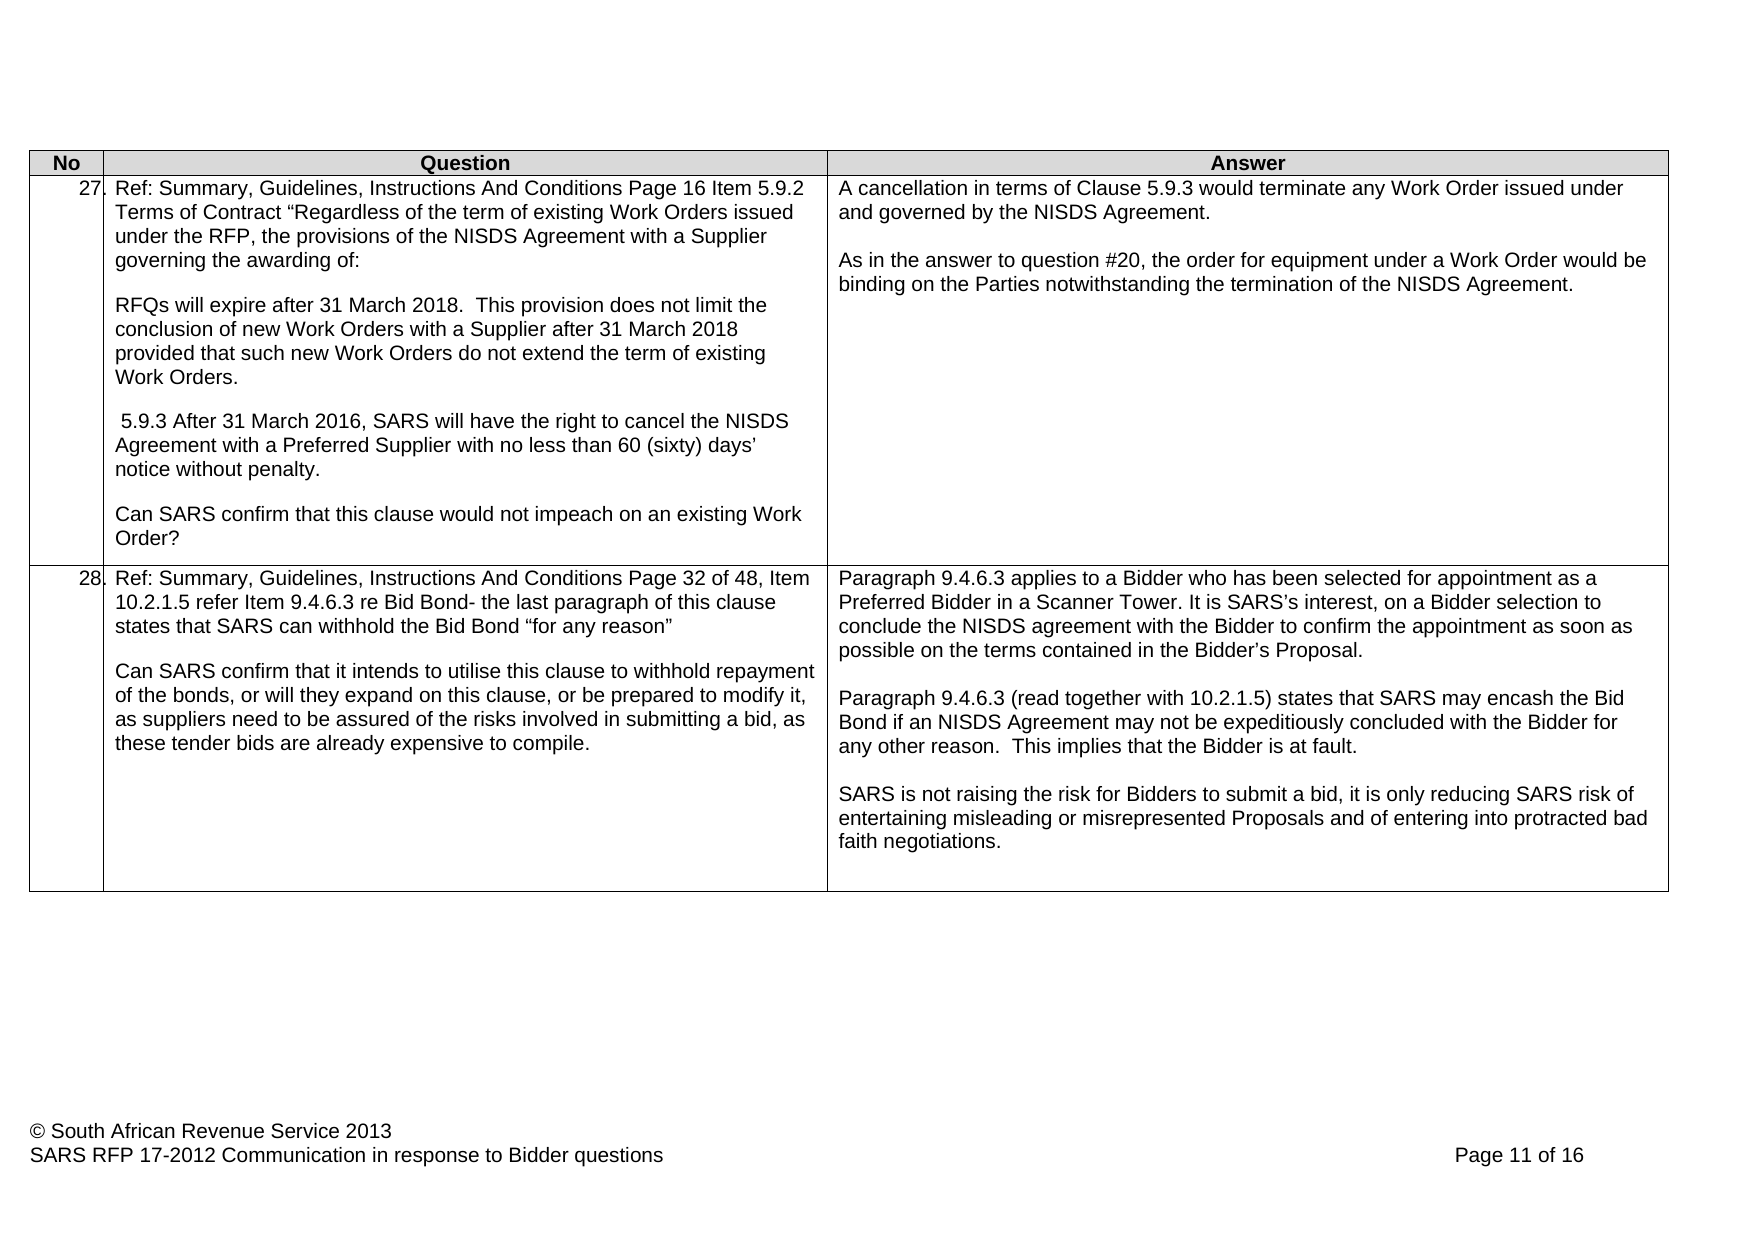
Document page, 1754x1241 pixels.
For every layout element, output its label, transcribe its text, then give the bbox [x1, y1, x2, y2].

table_cell [30, 566, 103, 891]
table_cell Ref: Summary, Guidelines, Instructions And Conditions Page 32 of 48, Item 10.2.1.5 refer Item 9.4.6.3 re Bid Bond- the last paragraph of this clause states that SARS can withhold the Bid Bond “for any reason” Can SARS confirm that it intends to utilise this clause to withhold repayment of the bonds, or will they expand on this clause, or be prepared to modify it, as suppliers need to be assured of the risks involved in submitting a bid, as these tender bids are already expensive to compile. [104, 566, 827, 891]
table_header Question [104, 151, 827, 175]
table_cell Paragraph 9.4.6.3 applies to a Bidder who has been selected for appointment as a Preferred Bidder in a Scanner Tower. It is SARS’s interest, on a Bidder selection to conclude the NISDS agreement with the Bidder to confirm the appointment as soon as possible on the terms contained in the Bidder’s Proposal. Paragraph 9.4.6.3 (read together with 10.2.1.5) states that SARS may encash the Bid Bond if an NISDS Agreement may not be expeditiously concluded with the Bidder for any other reason. This implies that the Bidder is at fault. SARS is not raising the risk for Bidders to submit a bid, it is only reducing SARS risk of entertaining misleading or misrepresented Proposals and of entering into protracted bad faith negotiations. [828, 566, 1668, 891]
table_cell [30, 176, 103, 565]
table_header No [30, 151, 103, 175]
table_header Answer [828, 151, 1668, 175]
table_cell Ref: Summary, Guidelines, Instructions And Conditions Page 16 Item 5.9.2 Terms of Contract “Regardless of the term of existing Work Orders issued under the RFP, the provisions of the NISDS Agreement with a Supplier governing the awarding of: RFQs will expire after 31 March 2018. This provision does not limit the conclusion of new Work Orders with a Supplier after 31 March 2018 provided that such new Work Orders do not extend the term of existing Work Orders. 5.9.3 After 31 March 2016, SARS will have the right to cancel the NISDS Agreement with a Preferred Supplier with no less than 60 (sixty) days’ notice without penalty. Can SARS confirm that this clause would not impeach on an existing Work Order? [104, 176, 827, 565]
table_cell A cancellation in terms of Clause 5.9.3 would terminate any Work Order issued under and governed by the NISDS Agreement. As in the answer to question #20, the order for equipment under a Work Order would be binding on the Parties notwithstanding the termination of the NISDS Agreement. [828, 176, 1668, 565]
